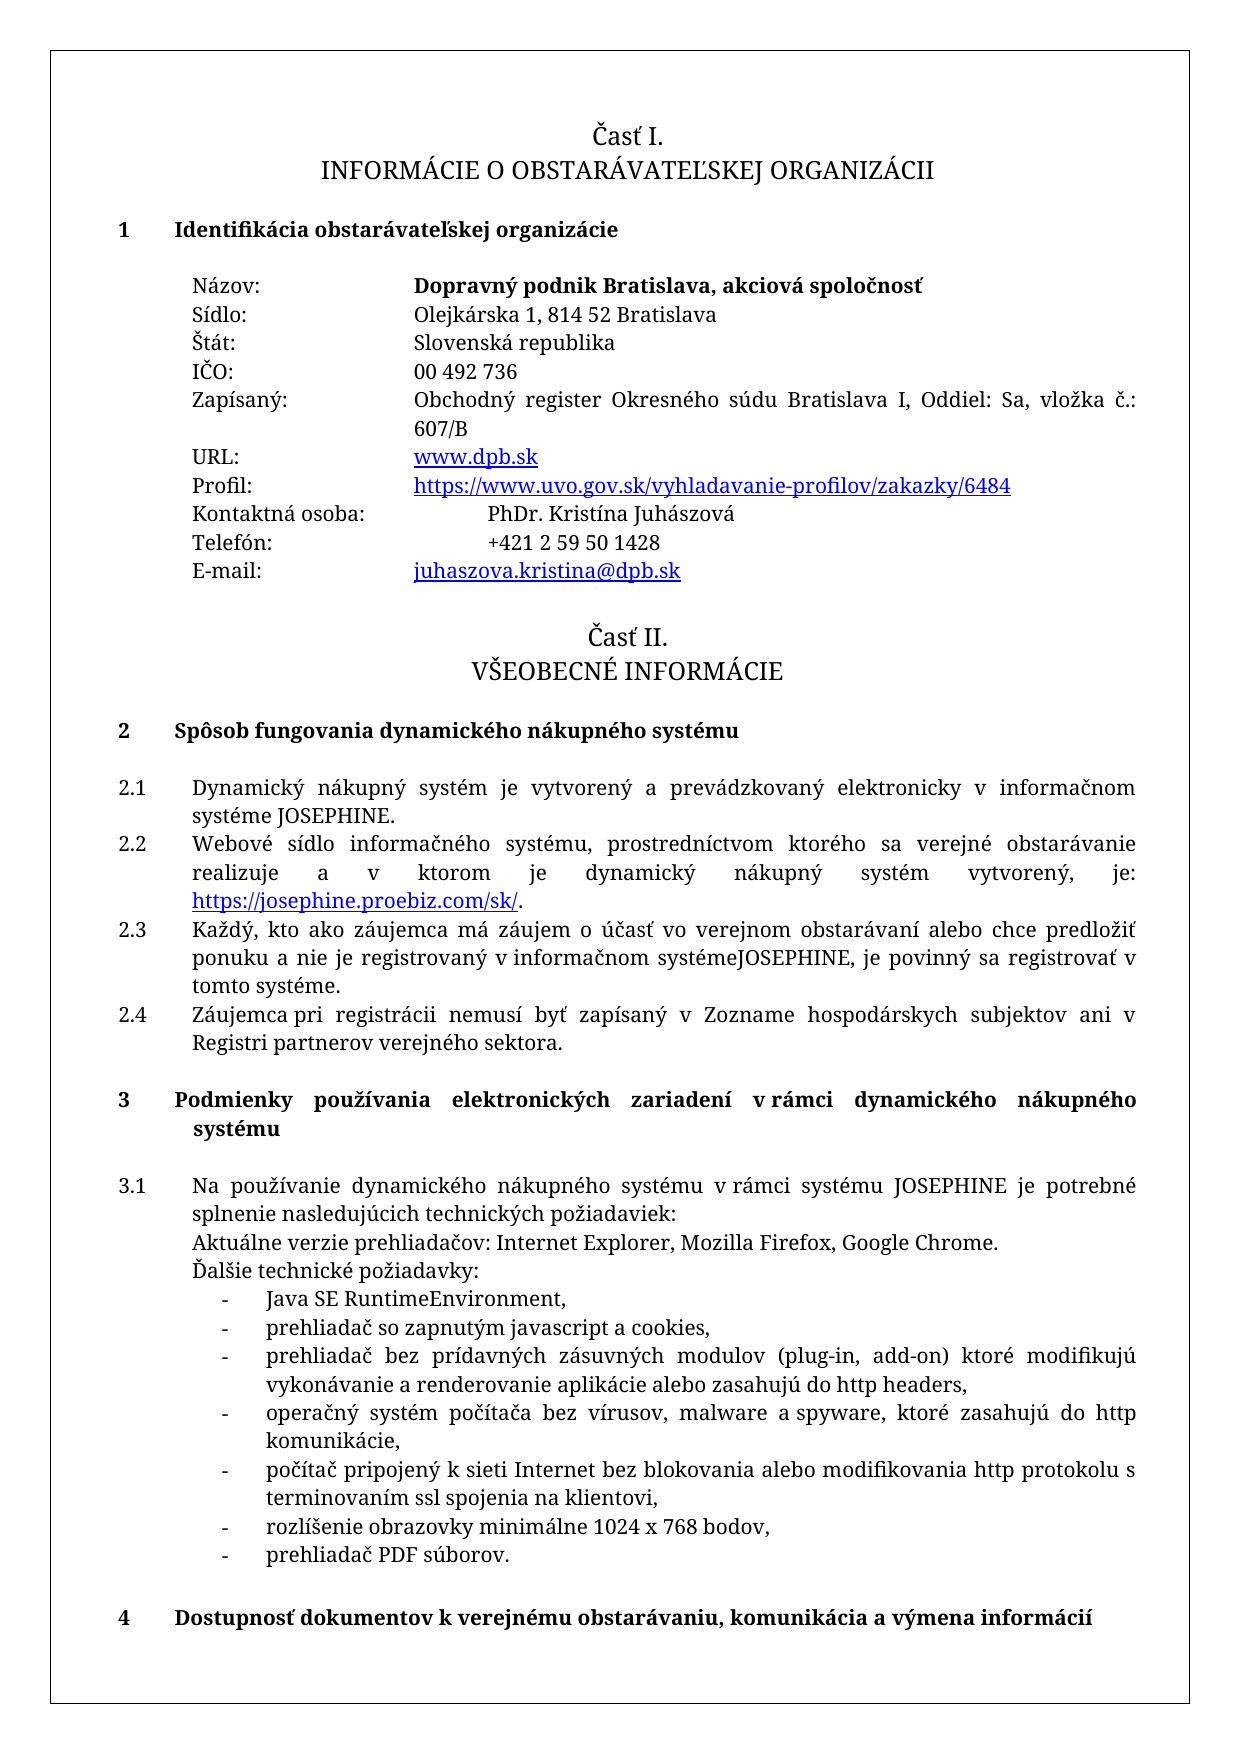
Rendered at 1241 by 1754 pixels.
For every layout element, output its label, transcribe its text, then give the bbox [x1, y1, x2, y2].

list Každý, kto ako záujemca má záujem o účasť vo verejnom obstarávaní alebo chce predložiť ponuku a nie je registrovaný v informačnom systémeJOSEPHINE, je povinný sa registrovať v tomto systéme. [118, 915, 1137, 1000]
text Zapísaný: Obchodný register Okresného súdu Bratislava I, Oddiel: Sa, vložka č.: 607/B [192, 385, 1137, 442]
subtitle Dostupnosť dokumentov k verejnému obstarávaniu, komunikácia a výmena informácií [118, 1603, 1137, 1631]
text Názov: Dopravný podnik Bratislava, akciová spoločnosť [118, 272, 1137, 300]
text E-mail: juhaszova.kristina@dpb.sk [118, 556, 1137, 584]
text Kontaktná osoba: PhDr. Kristína Juhászová [118, 499, 1137, 528]
text Ďalšie technické požiadavky: [192, 1256, 1137, 1284]
text IČO: 00 492 736 [118, 357, 1137, 385]
list počítač pripojený k sieti Internet bez blokovania alebo modifikovania http protokolu s terminovaním ssl spojenia na klientovi, [221, 1455, 1137, 1512]
list Dynamický nákupný systém je vytvorený a prevádzkovaný elektronicky v informačnom systéme JOSEPHINE. [118, 773, 1137, 829]
list Webové sídlo informačného systému, prostredníctvom ktorého sa verejné obstarávanie realizuje a v ktorom je dynamický nákupný systém vytvorený, je: https://josephine.proebiz.com/sk/. [118, 829, 1137, 915]
text Telefón: +421 2 59 50 1428 [118, 528, 1137, 556]
list operačný systém počítača bez vírusov, malware a spyware, ktoré zasahujú do http komunikácie, [221, 1398, 1137, 1455]
subtitle Podmienky používania elektronických zariadení v rámci dynamického nákupného systému [118, 1085, 1137, 1142]
text 3.1 Na používanie dynamického nákupného systému v rámci systému JOSEPHINE je potrebné splnenie nasledujúcich technických požiadaviek: [118, 1171, 1137, 1228]
text Časť I. [118, 118, 1137, 152]
text Aktuálne verzie prehliadačov: Internet Explorer, Mozilla Firefox, Google Chrome. [192, 1228, 1137, 1256]
subtitle INFORMÁCIE O OBSTARÁVATEĽSKEJ ORGANIZÁCII [118, 152, 1137, 186]
text Štát: Slovenská republika [118, 328, 1137, 357]
list prehliadač so zapnutým javascript a cookies, [221, 1313, 1137, 1341]
text URL: www.dpb.sk [118, 442, 1137, 471]
subtitle VŠEOBECNÉ INFORMÁCIE [118, 653, 1137, 687]
list prehliadač PDF súborov. [221, 1540, 1137, 1569]
subtitle Spôsob fungovania dynamického nákupného systému [118, 716, 1137, 744]
list rozlíšenie obrazovky minimálne 1024 x 768 bodov, [221, 1512, 1137, 1540]
list prehliadač bez prídavných zásuvných modulov (plug-in, add-on) ktoré modifikujú vykonávanie a renderovanie aplikácie alebo zasahujú do http headers, [221, 1341, 1137, 1398]
subtitle Identifikácia obstarávateľskej organizácie [118, 215, 1137, 243]
list Záujemca pri registrácii nemusí byť zapísaný v Zozname hospodárskych subjektov ani v Registri partnerov verejného sektora. [118, 1000, 1137, 1057]
list Java SE RuntimeEnvironment, [221, 1284, 1137, 1313]
text Profil: https://www.uvo.gov.sk/vyhladavanie-profilov/zakazky/6484 [118, 471, 1137, 499]
text Sídlo: Olejkárska 1, 814 52 Bratislava [118, 300, 1137, 328]
text Časť II. [118, 619, 1137, 653]
